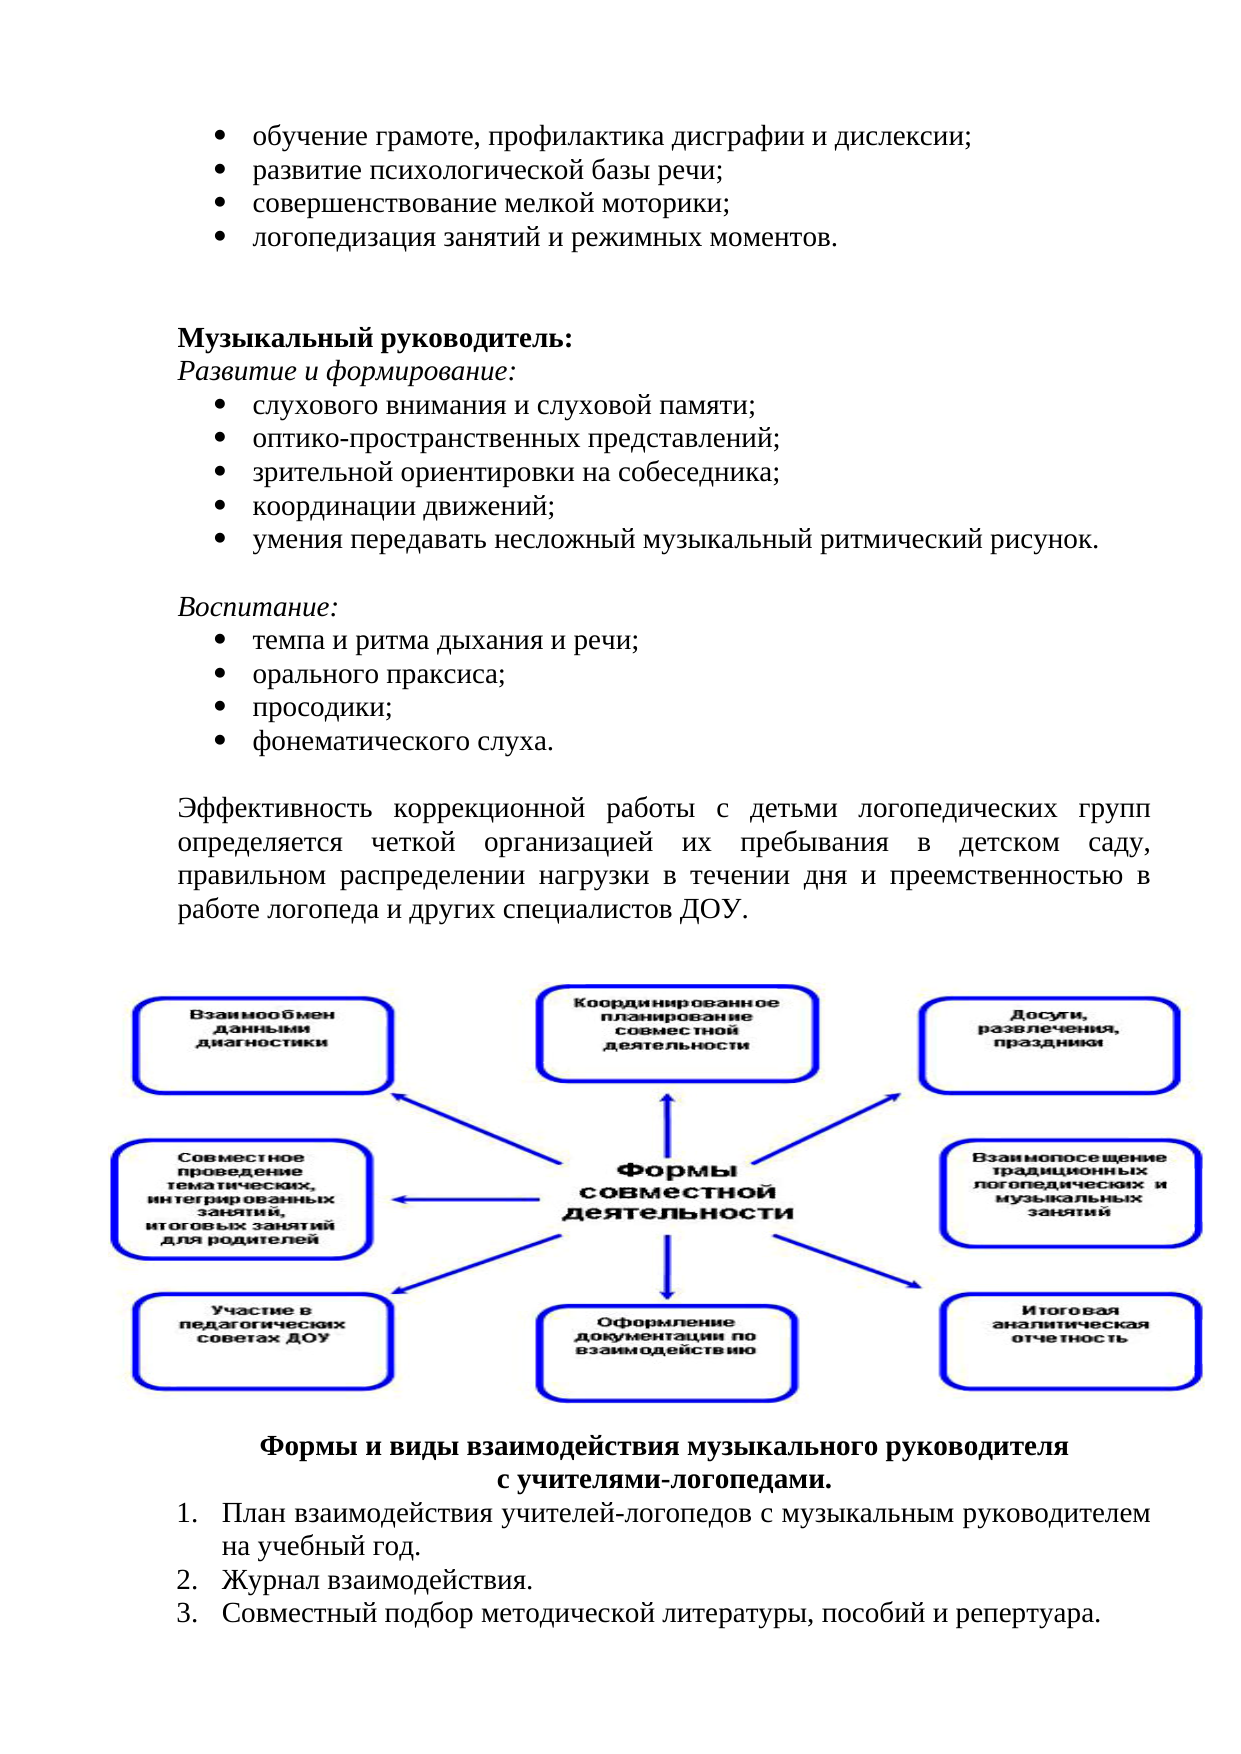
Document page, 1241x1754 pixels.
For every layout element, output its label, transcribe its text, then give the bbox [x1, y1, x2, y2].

list Журнал взаимодействия. [176, 1562, 1152, 1595]
text Воспитание: [177, 589, 1152, 622]
list фонематического слуха. [215, 723, 1152, 757]
text Развитие и формирование: [177, 353, 1152, 387]
text Формы и виды взаимодействия музыкального руководителя [177, 1428, 1152, 1461]
list орального праксиса; [215, 656, 1152, 689]
list обучение грамоте, профилактика дисграфии и дислексии; [215, 118, 1152, 152]
list План взаимодействия учителей-логопедов с музыкальным руководителем на учебный год. [176, 1495, 1152, 1562]
list слухового внимания и слуховой памяти; [215, 387, 1152, 421]
list координации движений; [215, 488, 1152, 521]
picture [107, 982, 1205, 1404]
list развитие психологической базы речи; [215, 152, 1152, 185]
text Эффективность коррекционной работы с детьми логопедических групп определяется четкой организацией их пребывания в детском саду, правильном распределении нагрузки в течении дня и преемственностью в работе логопеда и других специалистов ДОУ. [177, 790, 1152, 924]
list зрительной ориентировки на собеседника; [215, 454, 1152, 488]
list умения передавать несложный музыкальный ритмический рисунок. [215, 521, 1152, 555]
list оптико-пространственных представлений; [215, 421, 1152, 454]
list просодики; [215, 689, 1152, 723]
list Совместный подбор методической литературы, пособий и репертуара. [176, 1595, 1152, 1629]
list логопедизация занятий и режимных моментов. [215, 219, 1152, 253]
list совершенствование мелкой моторики; [215, 185, 1152, 219]
list темпа и ритма дыхания и речи; [215, 622, 1152, 656]
text Музыкальный руководитель: [177, 320, 1152, 353]
text с учителями-логопедами. [177, 1461, 1152, 1495]
